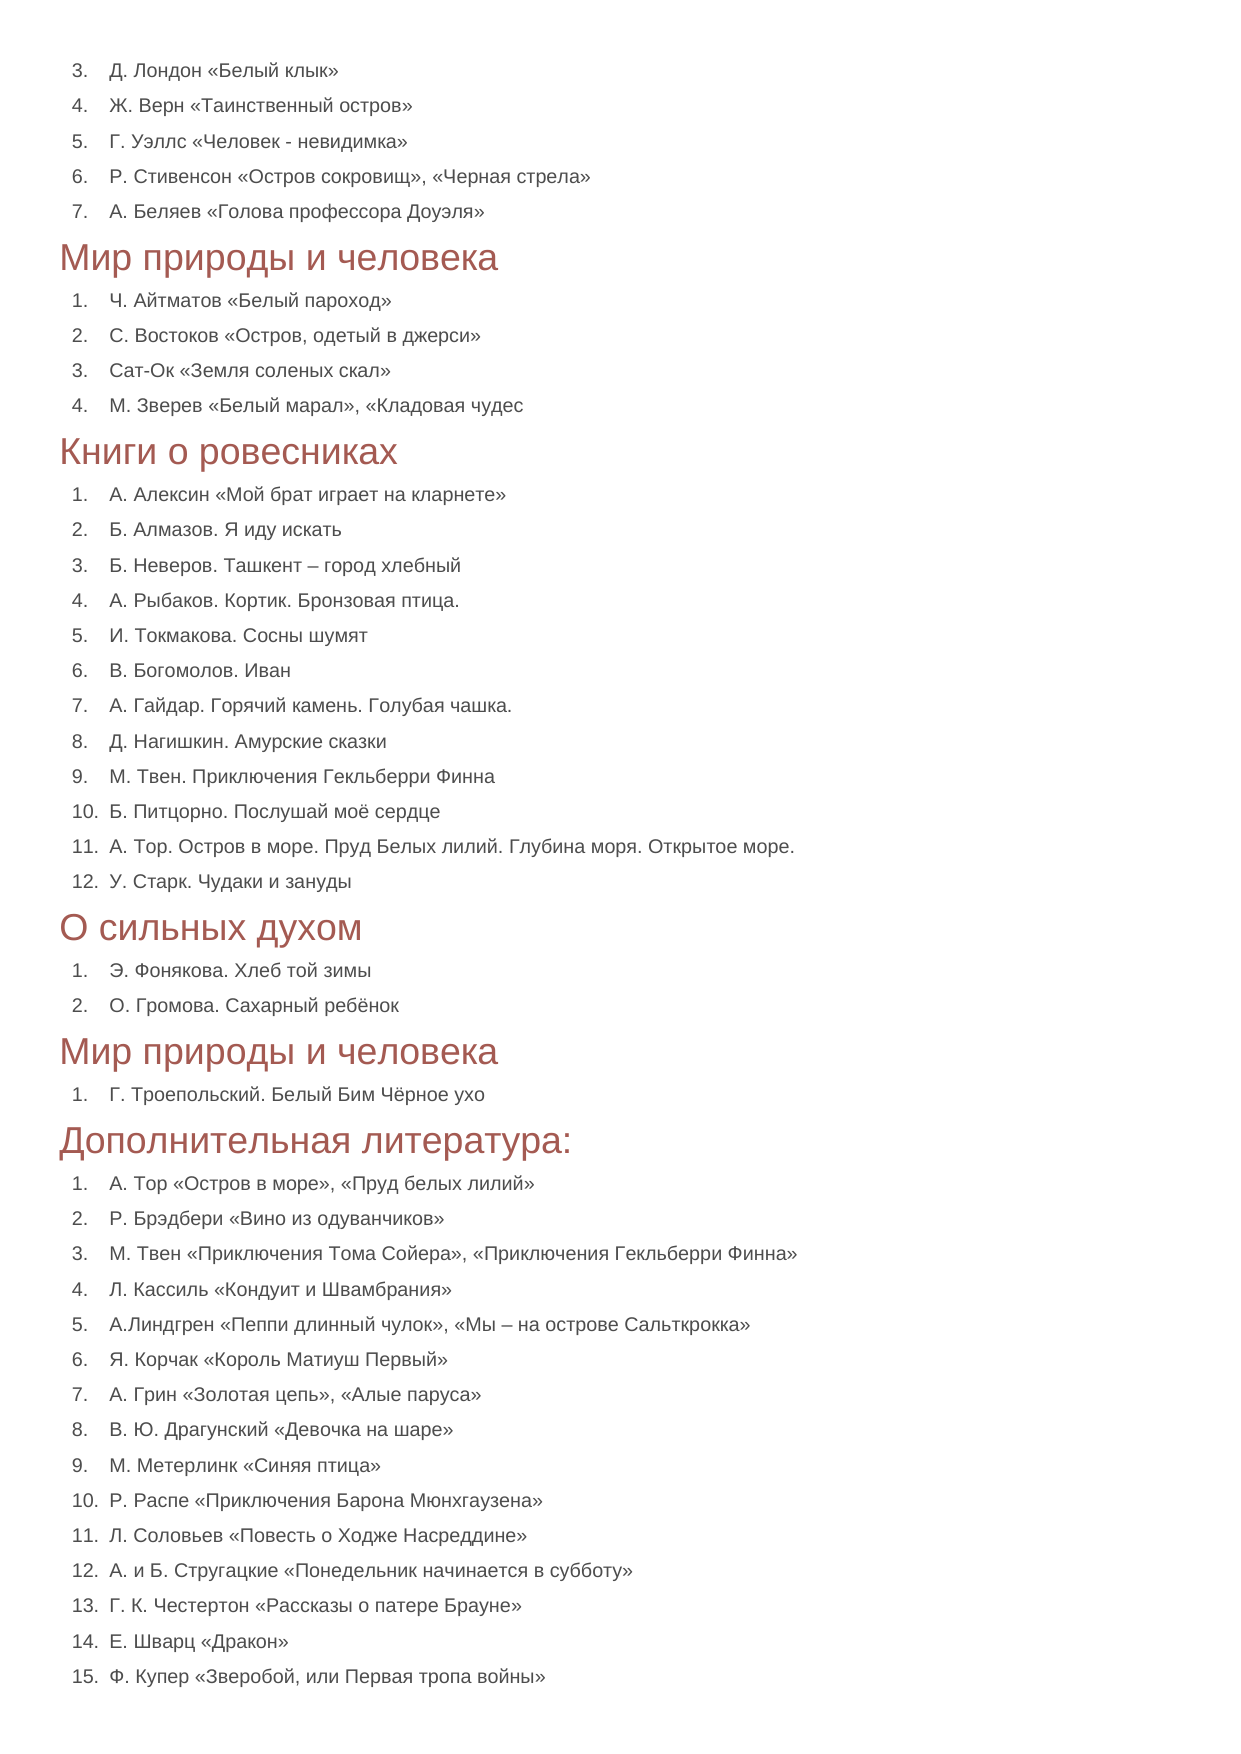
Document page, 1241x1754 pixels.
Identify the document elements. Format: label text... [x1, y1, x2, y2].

list Ф. Купер «Зверобой, или Первая тропа войны» [72, 1665, 1181, 1687]
list Ч. Айтматов «Белый пароход» [72, 289, 1181, 311]
list Р. Стивенсон «Остров сокровищ», «Черная стрела» [72, 165, 1181, 187]
list Сат-Ок «Земля соленых скал» [72, 359, 1181, 382]
list А. Грин «Золотая цепь», «Алые паруса» [72, 1383, 1181, 1406]
list Е. Шварц «Дракон» [72, 1629, 1181, 1652]
list Г. Уэллс «Человек - невидимка» [72, 129, 1181, 152]
list А. Гайдар. Горячий камень. Голубая чашка. [72, 694, 1181, 717]
list М. Твен «Приключения Тома Сойера», «Приключения Гекльберри Финна» [72, 1242, 1181, 1265]
list И. Токмакова. Сосны шумят [72, 624, 1181, 647]
text Книги о ровесниках [59, 429, 1181, 473]
list Ж. Верн «Таинственный остров» [72, 94, 1181, 117]
list С. Востоков «Остров, одетый в джерси» [72, 324, 1181, 347]
list М. Метерлинк «Синяя птица» [72, 1453, 1181, 1476]
list М. Зверев «Белый марал», «Кладовая чудес [72, 394, 1181, 417]
text Дополнительная литература: [59, 1118, 1181, 1161]
list Д. Лондон «Белый клык» [72, 59, 1181, 82]
list А.Линдгрен «Пеппи длинный чулок», «Мы – на острове Сальткрокка» [72, 1313, 1181, 1335]
text О сильных духом [59, 906, 1181, 949]
list Б. Алмазов. Я иду искать [72, 518, 1181, 541]
list Г. Троепольский. Белый Бим Чёрное ухо [72, 1083, 1181, 1106]
text Мир природы и человека [59, 235, 1181, 278]
list Л. Кассиль «Кондуит и Швамбрания» [72, 1277, 1181, 1300]
list Я. Корчак «Король Матиуш Первый» [72, 1348, 1181, 1371]
list Р. Брэдбери «Вино из одуванчиков» [72, 1207, 1181, 1230]
list Э. Фонякова. Хлеб той зимы [72, 959, 1181, 982]
list А. Рыбаков. Кортик. Бронзовая птица. [72, 589, 1181, 611]
list У. Старк. Чудаки и зануды [72, 870, 1181, 893]
list Р. Распе «Приключения Барона Мюнхгаузена» [72, 1489, 1181, 1511]
list Д. Нагишкин. Амурские сказки [72, 729, 1181, 752]
list Г. К. Честертон «Рассказы о патере Брауне» [72, 1594, 1181, 1617]
list А. Алексин «Мой брат играет на кларнете» [72, 483, 1181, 506]
list О. Громова. Сахарный ребёнок [72, 994, 1181, 1017]
list А. Тор. Остров в море. Пруд Белых лилий. Глубина моря. Открытое море. [72, 835, 1181, 858]
list В. Богомолов. Иван [72, 659, 1181, 682]
list В. Ю. Драгунский «Девочка на шаре» [72, 1418, 1181, 1441]
list А. Беляев «Голова профессора Доуэля» [72, 200, 1181, 223]
list А. и Б. Стругацкие «Понедельник начинается в субботу» [72, 1559, 1181, 1582]
list А. Тор «Остров в море», «Пруд белых лилий» [72, 1172, 1181, 1194]
list Б. Неверов. Ташкент – город хлебный [72, 553, 1181, 576]
list Б. Питцорно. Послушай моё сердце [72, 800, 1181, 823]
text Мир природы и человека [59, 1029, 1181, 1073]
list Л. Соловьев «Повесть о Ходже Насреддине» [72, 1524, 1181, 1547]
list М. Твен. Приключения Гекльберри Финна [72, 765, 1181, 787]
